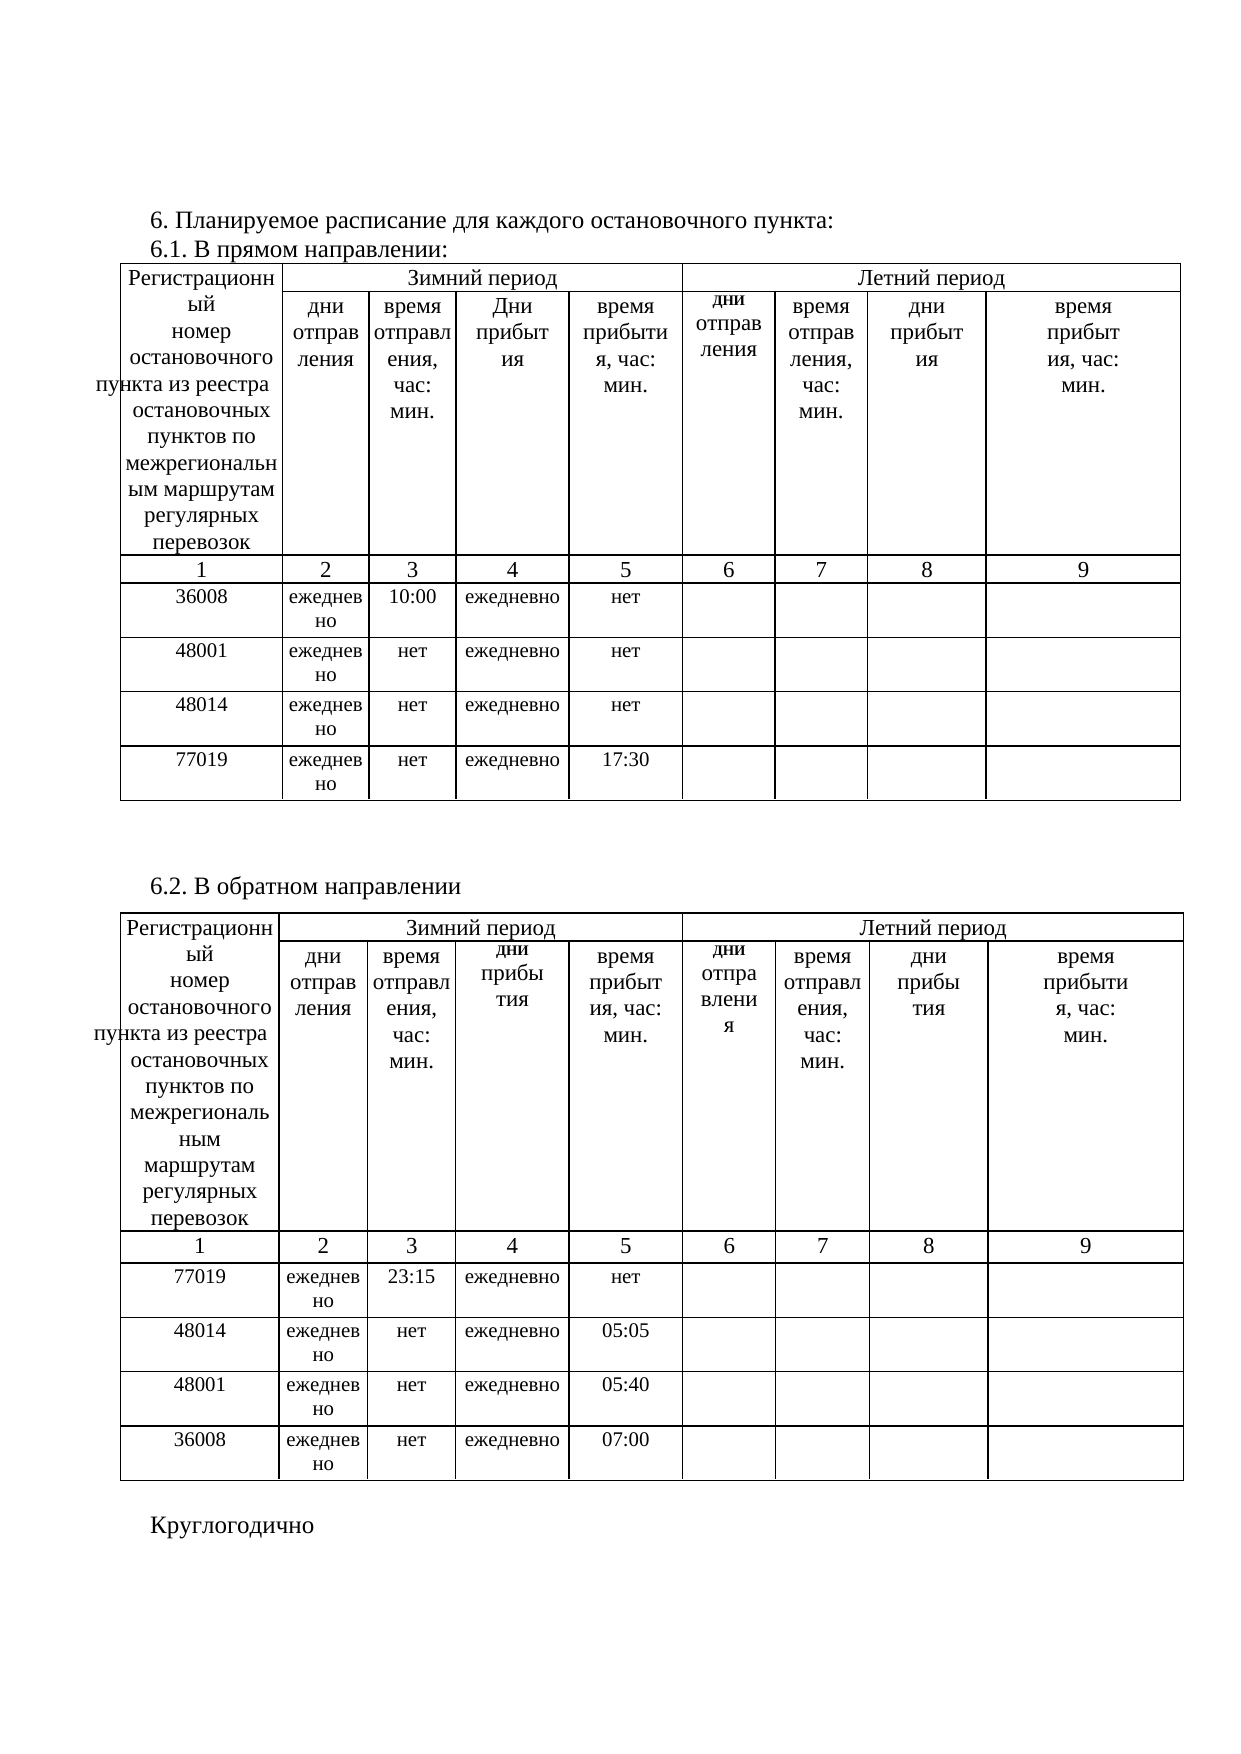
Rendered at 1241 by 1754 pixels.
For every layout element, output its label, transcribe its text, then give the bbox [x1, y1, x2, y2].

table_cell ежедневно [457, 747, 568, 799]
table_cell нет [570, 1264, 682, 1316]
table_cell ежедневно [457, 692, 568, 745]
table_cell Дни прибыт ия [457, 292, 568, 554]
table_cell время прибыти я, час: мин. [989, 942, 1183, 1230]
text 6.1. В прямом направлении: [150, 234, 1090, 263]
table_cell [776, 584, 867, 636]
table_cell [870, 1427, 987, 1479]
table_cell ежедневно [280, 1264, 367, 1316]
table_cell [776, 1264, 869, 1316]
table_cell [683, 1427, 775, 1479]
text Круглогодично [150, 1510, 1090, 1538]
table_cell 8 [870, 1232, 987, 1262]
table_cell ДНИ отправ ления [683, 292, 774, 554]
table_cell дни прибыт ия [868, 292, 985, 554]
table_cell ежедневно [283, 584, 368, 636]
table_cell [683, 1318, 775, 1371]
text 6. Планируемое расписание для каждого остановочного пункта: [150, 205, 1090, 234]
table_cell [868, 584, 985, 636]
table_cell 05:40 [570, 1372, 682, 1425]
table_cell 4 [457, 556, 568, 582]
table_cell ежедневно [456, 1372, 568, 1425]
table_cell [987, 747, 1180, 799]
table_cell 1 [121, 556, 282, 582]
table_cell [989, 1372, 1183, 1425]
table_cell ежедневно [456, 1264, 568, 1316]
table_cell [987, 584, 1180, 636]
table_cell 10:00 [370, 584, 455, 636]
table_cell ежедневно [283, 638, 368, 691]
table_cell 48001 [121, 638, 282, 691]
table_cell [776, 692, 867, 745]
table_cell время отправл ения, час: мин. [368, 942, 455, 1230]
table_cell нет [368, 1318, 455, 1371]
table_cell [987, 638, 1180, 691]
table_cell ежедневно [283, 747, 368, 799]
table_cell 6 [683, 1232, 775, 1262]
table_cell время отправл ения, час: мин. [776, 942, 869, 1230]
table_header Летний период [683, 914, 1183, 940]
table_cell ДНИ прибы тия [456, 942, 568, 1230]
table_cell 48014 [121, 692, 282, 745]
table_cell 9 [987, 556, 1180, 582]
table_cell 48014 [121, 1318, 278, 1371]
table_cell нет [570, 584, 682, 636]
table_cell [870, 1318, 987, 1371]
table_cell [683, 584, 774, 636]
table_cell [989, 1264, 1183, 1316]
table_cell 07:00 [570, 1427, 682, 1479]
table_header Регистрационный номер остановочного пункта из реестра остановочных пунктов по межрегиональным маршрутам регулярных перевозок [121, 264, 282, 554]
table_cell [683, 638, 774, 691]
table_cell 5 [570, 556, 682, 582]
table_cell 9 [989, 1232, 1183, 1262]
table_cell 48001 [121, 1372, 278, 1425]
table_cell 36008 [121, 1427, 278, 1479]
table_cell нет [368, 1427, 455, 1479]
table_cell [868, 692, 985, 745]
table_cell ежедневно [456, 1318, 568, 1371]
table_cell ежедневно [457, 584, 568, 636]
table_cell нет [368, 1372, 455, 1425]
table_cell [870, 1264, 987, 1316]
table_cell время отправл ения, час: мин. [370, 292, 455, 554]
table_cell ежедневно [283, 692, 368, 745]
table_cell нет [570, 692, 682, 745]
table_cell 3 [368, 1232, 455, 1262]
table_cell [868, 747, 985, 799]
table_cell 05:05 [570, 1318, 682, 1371]
table_cell 7 [776, 556, 867, 582]
table_cell [683, 1372, 775, 1425]
table_cell дни отправ ления [280, 942, 367, 1230]
table_cell [987, 692, 1180, 745]
table_cell 3 [370, 556, 455, 582]
table_cell 8 [868, 556, 985, 582]
table_cell 17:30 [570, 747, 682, 799]
table_cell [776, 1372, 869, 1425]
table_header Летний период [683, 264, 1180, 291]
table_cell нет [570, 638, 682, 691]
table_cell [776, 1427, 869, 1479]
table_cell 23:15 [368, 1264, 455, 1316]
table_cell [776, 747, 867, 799]
table_cell ежедневно [280, 1427, 367, 1479]
table_cell время прибыти я, час: мин. [570, 292, 682, 554]
table_cell [683, 1264, 775, 1316]
table_cell ежедневно [280, 1318, 367, 1371]
table_cell [989, 1427, 1183, 1479]
table_cell 2 [283, 556, 368, 582]
table_cell [870, 1372, 987, 1425]
table_cell [868, 638, 985, 691]
table_cell 1 [121, 1232, 278, 1262]
table_cell 2 [280, 1232, 367, 1262]
table_cell дни отправ ления [283, 292, 368, 554]
table_cell 6 [683, 556, 774, 582]
table_cell нет [370, 692, 455, 745]
text 6.2. В обратном направлении [150, 871, 1090, 900]
table_cell 36008 [121, 584, 282, 636]
table_cell 4 [456, 1232, 568, 1262]
table_cell нет [370, 747, 455, 799]
table_cell время прибыт ия, час: мин. [987, 292, 1180, 554]
table_cell [776, 1318, 869, 1371]
table_cell время прибыт ия, час: мин. [570, 942, 682, 1230]
table_cell 7 [776, 1232, 869, 1262]
table_cell 77019 [121, 1264, 278, 1316]
table_cell [989, 1318, 1183, 1371]
table_cell ежедневно [456, 1427, 568, 1479]
table_cell 5 [570, 1232, 682, 1262]
table_header Зимний период [283, 264, 682, 291]
table_cell [776, 638, 867, 691]
table_cell ежедневно [457, 638, 568, 691]
table_cell [683, 747, 774, 799]
table_header Регистрационный номер остановочного пункта из реестра остановочных пунктов по межрегиональным маршрутам регулярных перевозок [121, 914, 278, 1230]
table_cell ежедневно [280, 1372, 367, 1425]
table_cell время отправ ления, час: мин. [776, 292, 867, 554]
table_cell нет [370, 638, 455, 691]
table_cell 77019 [121, 747, 282, 799]
table_cell дни прибы тия [870, 942, 987, 1230]
table_cell [683, 692, 774, 745]
table_header Зимний период [280, 914, 682, 940]
table_cell ДНИ отпра влени я [683, 942, 775, 1230]
